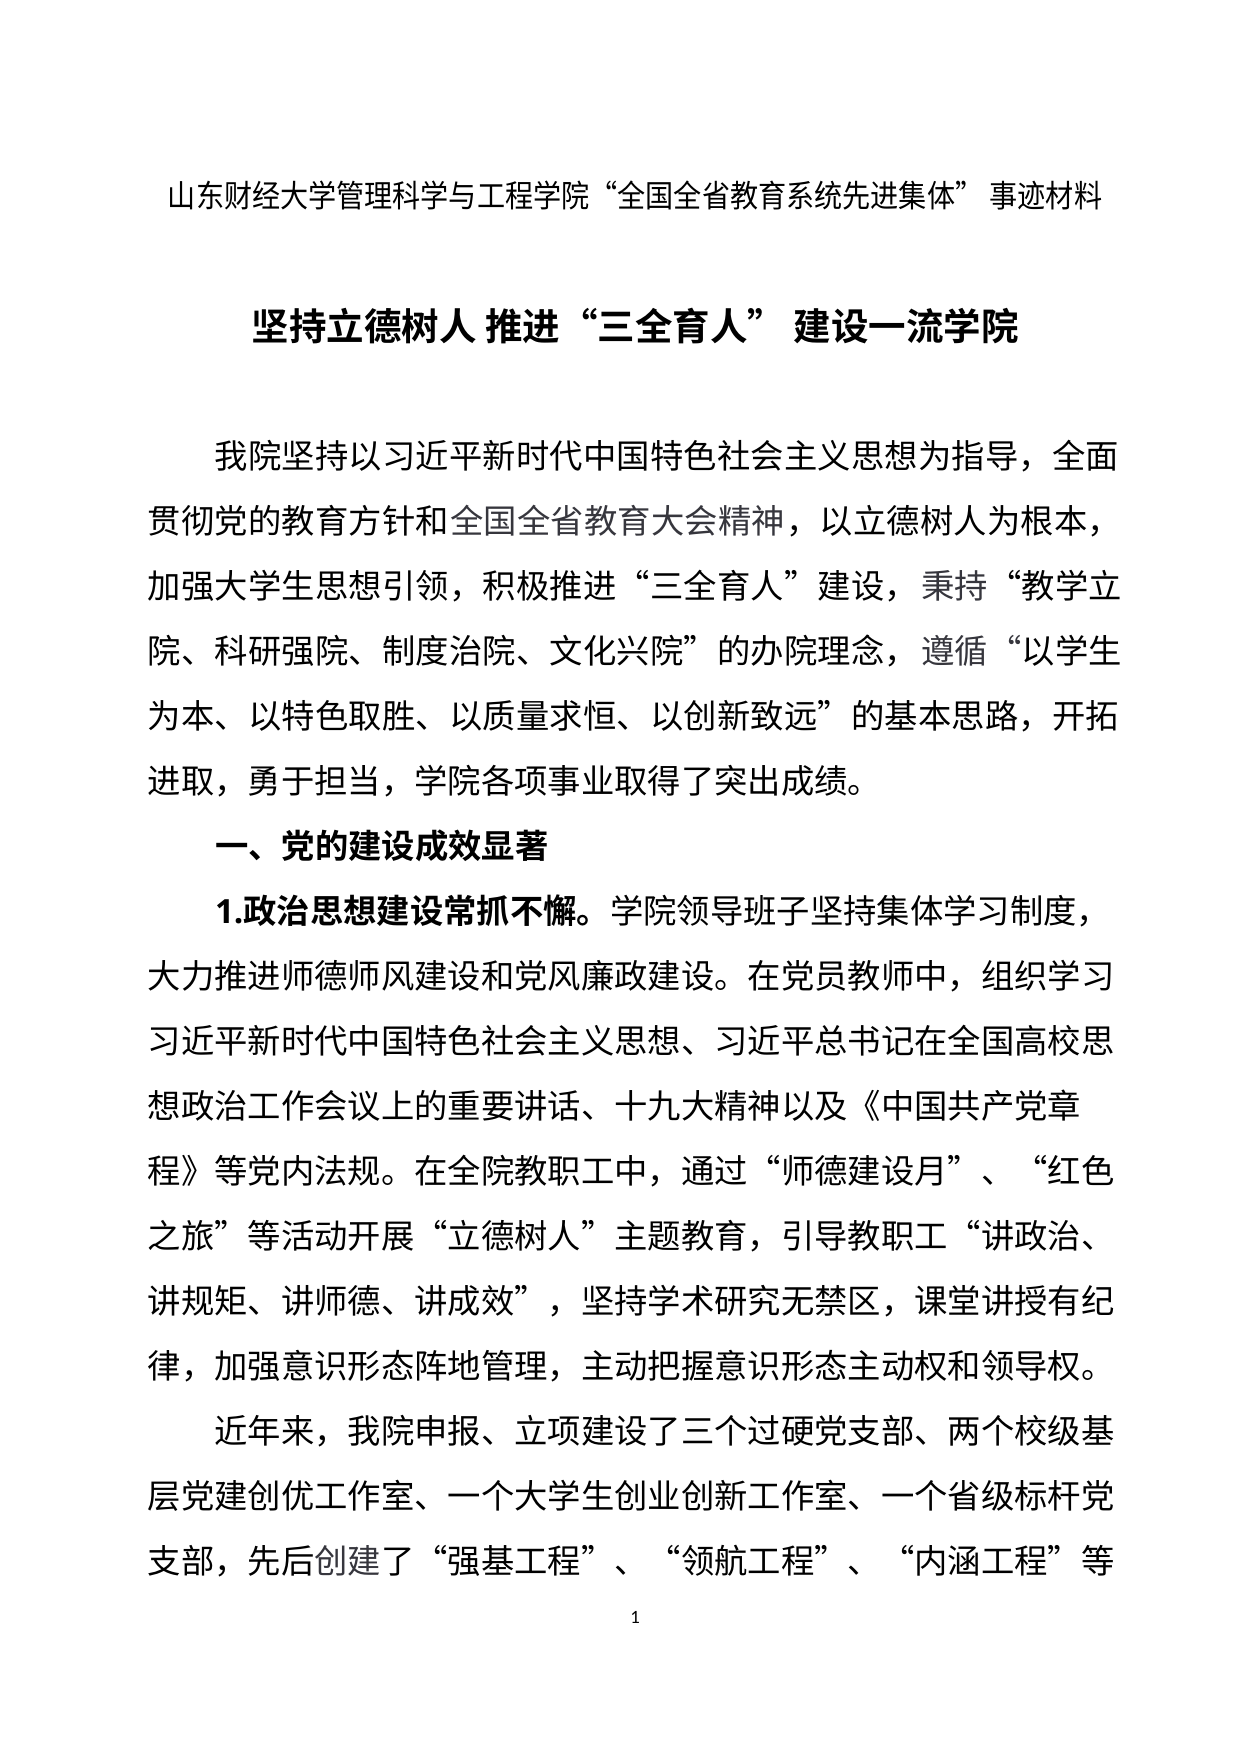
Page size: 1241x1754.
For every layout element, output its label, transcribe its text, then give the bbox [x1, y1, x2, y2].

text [148, 1396, 1122, 1591]
text 山东财经大学管理科学与工程学院“全国全省教育系统先进集体” 事迹材料 [148, 161, 1122, 226]
text 一、党的建设成效显著 [148, 811, 1122, 876]
text 我院坚持以习近平新时代中国特色社会主义思想为指导，全面贯彻党的教育方针和全国全省教育大会精神，以立德树人为根本，加强大学生思想引领，积极推进“三全育人”建设，秉持“教学立院、科研强院、制度治院、文化兴院”的办院理念，遵循“以学生为本、以特色取胜、以质量求恒、以创新致远”的基本思路，开拓进取，勇于担当，学院各项事业取得了突出成绩。 [148, 421, 1122, 811]
text 坚持立德树人 推进“三全育人” 建设一流学院 [148, 291, 1122, 356]
text 1.政治思想建设常抓不懈。学院领导班子坚持集体学习制度，大力推进师德师风建设和党风廉政建设。在党员教师中，组织学习习近平新时代中国特色社会主义思想、习近平总书记在全国高校思想政治工作会议上的重要讲话、十九大精神以及《中国共产党章程》等党内法规。在全院教职工中，通过“师德建设月”、“红色之旅”等活动开展“立德树人”主题教育，引导教职工“讲政治、讲规矩、讲师德、讲成效”，坚持学术研究无禁区，课堂讲授有纪律，加强意识形态阵地管理，主动把握意识形态主动权和领导权。 [148, 876, 1122, 1396]
